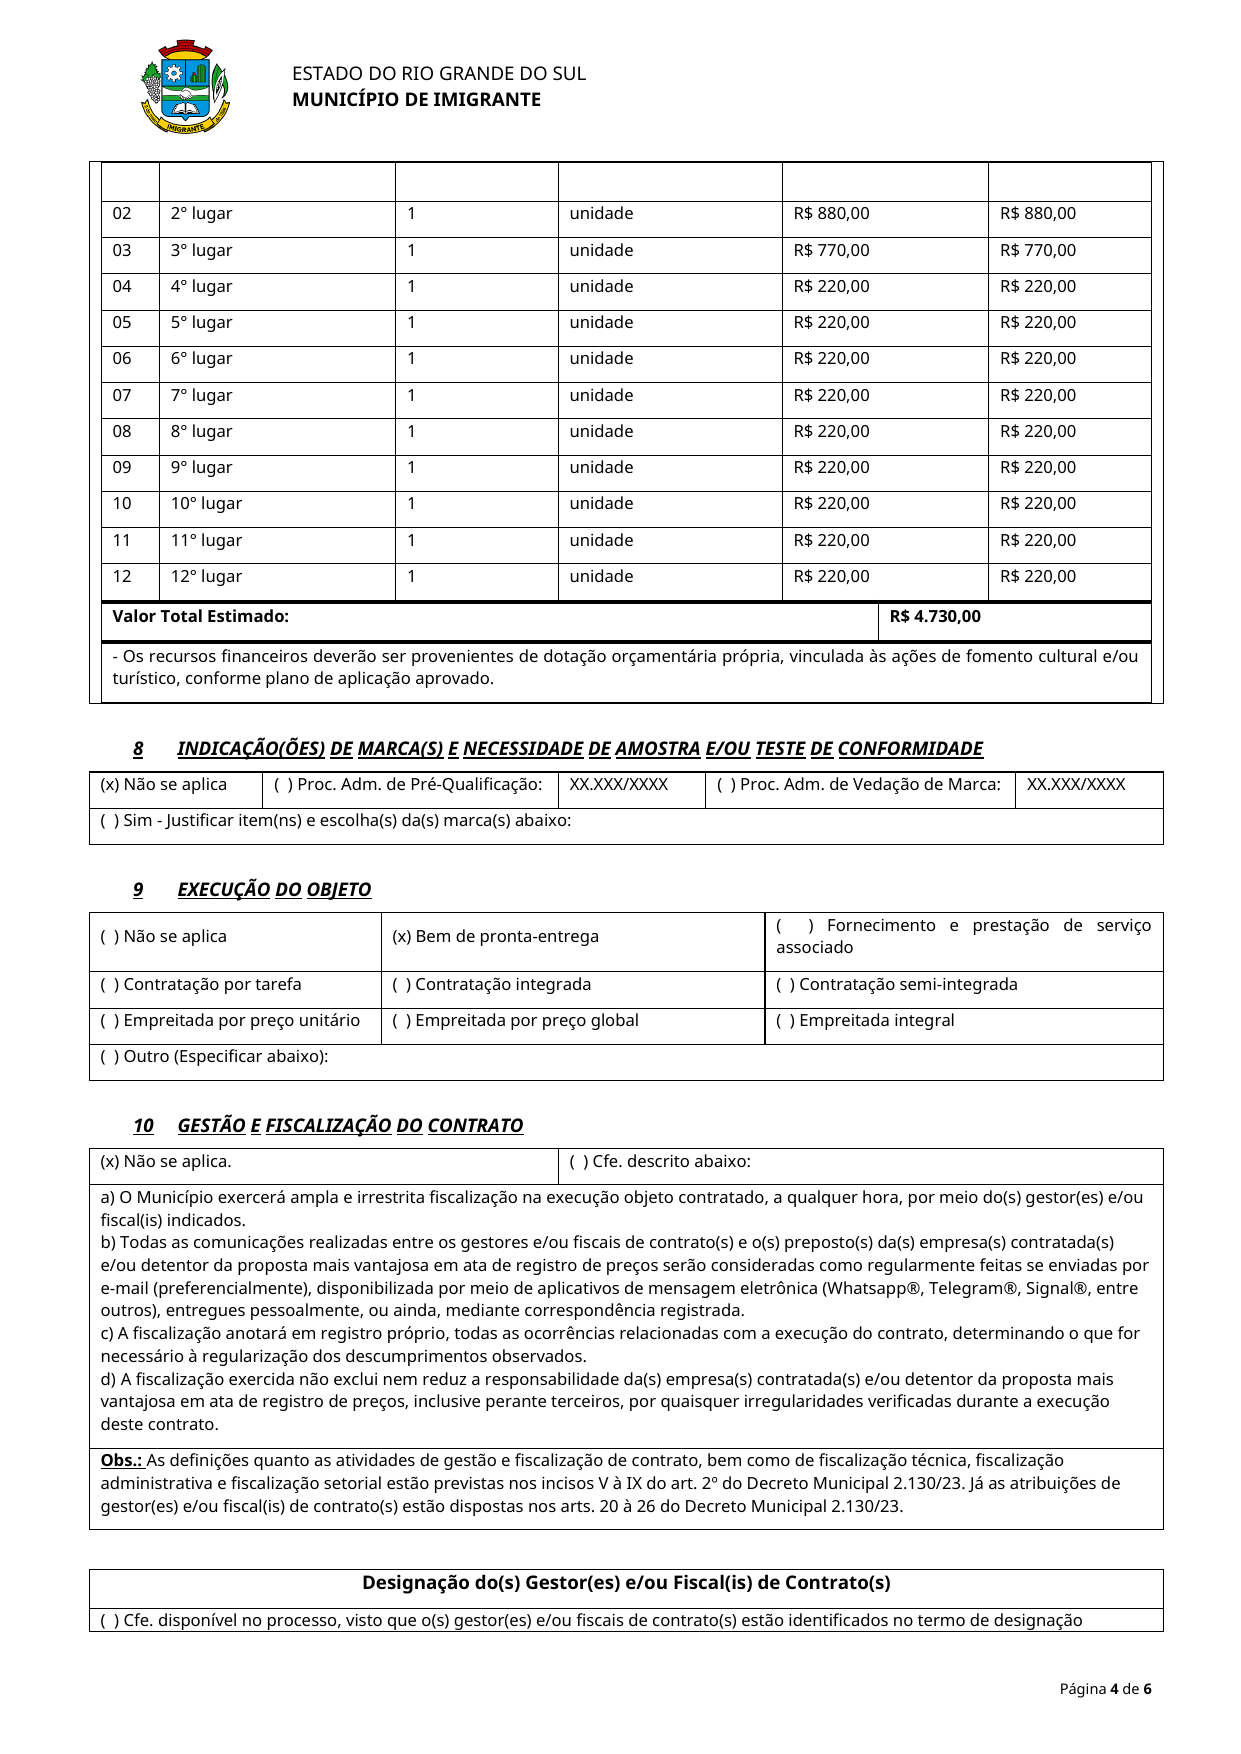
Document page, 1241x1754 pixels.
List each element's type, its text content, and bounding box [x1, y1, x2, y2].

table_header XX.XXX/XXXX [1016, 773, 1163, 808]
table_cell ( ) Empreitada integral [766, 1009, 1163, 1044]
subtitle Gestão e Fiscalização do Contrato [133, 1112, 1152, 1138]
picture [138, 38, 232, 135]
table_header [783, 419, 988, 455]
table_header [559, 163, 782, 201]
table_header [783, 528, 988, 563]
table_header ( ) Proc. Adm. de Pré-Qualificação: [263, 773, 558, 808]
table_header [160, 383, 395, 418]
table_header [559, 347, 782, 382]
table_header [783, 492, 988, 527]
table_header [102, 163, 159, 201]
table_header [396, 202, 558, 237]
table_cell ( ) Empreitada por preço unitário [90, 1009, 381, 1044]
subtitle Indicação(ões) de Marca(s) e Necessidade de Amostra e/ou Teste de Conformidade [133, 736, 1152, 761]
table_cell ( ) Contratação por tarefa [90, 972, 381, 1007]
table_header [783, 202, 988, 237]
table_header (x) Não se aplica [90, 773, 262, 808]
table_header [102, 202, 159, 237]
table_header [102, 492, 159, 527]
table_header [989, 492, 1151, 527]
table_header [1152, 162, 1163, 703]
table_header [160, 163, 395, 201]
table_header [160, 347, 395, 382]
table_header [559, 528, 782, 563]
table_header ( ) Cfe. descrito abaixo: [559, 1149, 1163, 1184]
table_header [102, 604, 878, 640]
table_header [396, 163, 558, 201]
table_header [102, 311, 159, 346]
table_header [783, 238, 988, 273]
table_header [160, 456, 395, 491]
table_header ( ) Proc. Adm. de Vedação de Marca: [706, 773, 1015, 808]
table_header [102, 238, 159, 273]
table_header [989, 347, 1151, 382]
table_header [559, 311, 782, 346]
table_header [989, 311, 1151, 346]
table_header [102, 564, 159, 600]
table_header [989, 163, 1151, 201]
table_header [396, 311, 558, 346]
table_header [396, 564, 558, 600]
table_header ( ) Não se aplica [90, 913, 381, 971]
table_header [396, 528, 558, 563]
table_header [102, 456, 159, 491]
table_cell ( ) Contratação integrada [382, 972, 764, 1007]
table_cell ( ) Sim - Justificar item(ns) e escolha(s) da(s) marca(s) abaixo: [90, 809, 1163, 844]
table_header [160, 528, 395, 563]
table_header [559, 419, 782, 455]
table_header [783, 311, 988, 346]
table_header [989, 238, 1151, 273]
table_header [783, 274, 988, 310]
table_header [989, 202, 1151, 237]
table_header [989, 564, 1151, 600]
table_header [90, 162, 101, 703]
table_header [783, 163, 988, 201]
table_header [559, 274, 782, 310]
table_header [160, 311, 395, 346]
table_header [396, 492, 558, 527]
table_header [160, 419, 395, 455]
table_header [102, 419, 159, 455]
table_header ( ) Fornecimento e prestação de serviço associado [766, 913, 1163, 971]
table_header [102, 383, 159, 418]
table_cell a) O Município exercerá ampla e irrestrita fiscalização na execução objeto contratado, a qualquer hora, por meio do(s) gestor(es) e/ou fiscal(is) indicados. b) Todas as comunicações realizadas entre os gestores e/ou fiscais de contrato(s) e o(s) preposto(s) da(s) empresa(s) contratada(s) e/ou detentor da proposta mais vantajosa em ata de registro de preços serão consideradas como regularmente feitas se enviadas por e-mail (preferencialmente), disponibilizada por meio de aplicativos de mensagem eletrônica (Whatsapp®, Telegram®, Signal®, entre outros), entregues pessoalmente, ou ainda, mediante correspondência registrada. c) A fiscalização anotará em registro próprio, todas as ocorrências relacionadas com a execução do contrato, determinando o que for necessário à regularização dos descumprimentos observados. d) A fiscalização exercida não exclui nem reduz a responsabilidade da(s) empresa(s) contratada(s) e/ou detentor da proposta mais vantajosa em ata de registro de preços, inclusive perante terceiros, por quaisquer irregularidades verificadas durante a execução deste contrato. [90, 1185, 1163, 1448]
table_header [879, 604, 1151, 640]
table_header (x) Não se aplica. [90, 1149, 558, 1184]
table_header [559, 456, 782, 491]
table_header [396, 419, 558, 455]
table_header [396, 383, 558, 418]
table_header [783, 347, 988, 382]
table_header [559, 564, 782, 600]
subtitle Execução do Objeto [133, 876, 1152, 902]
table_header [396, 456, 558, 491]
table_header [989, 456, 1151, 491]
table_header (x) Bem de pronta-entrega [382, 913, 764, 971]
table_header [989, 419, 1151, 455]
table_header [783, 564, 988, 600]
table_header XX.XXX/XXXX [559, 773, 705, 808]
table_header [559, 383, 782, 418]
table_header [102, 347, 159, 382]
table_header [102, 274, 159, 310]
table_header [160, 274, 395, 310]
table_cell Obs.: As definições quanto as atividades de gestão e fiscalização de contrato, bem como de fiscalização técnica, fiscalização administrativa e fiscalização setorial estão previstas nos incisos V à IX do art. 2º do Decreto Municipal 2.130/23. Já as atribuições de gestor(es) e/ou fiscal(is) de contrato(s) estão dispostas nos arts. 20 à 26 do Decreto Municipal 2.130/23. [90, 1449, 1163, 1529]
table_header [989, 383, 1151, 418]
table_cell ( ) Empreitada por preço global [382, 1009, 764, 1044]
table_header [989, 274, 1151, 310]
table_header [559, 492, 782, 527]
table_cell ( ) Outro (Especificar abaixo): [90, 1045, 1163, 1080]
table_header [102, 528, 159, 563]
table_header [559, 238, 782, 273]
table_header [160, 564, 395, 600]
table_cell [90, 1609, 1163, 1631]
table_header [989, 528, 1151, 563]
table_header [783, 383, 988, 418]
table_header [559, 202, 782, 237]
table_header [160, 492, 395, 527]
table_cell ( ) Contratação semi-integrada [766, 972, 1163, 1007]
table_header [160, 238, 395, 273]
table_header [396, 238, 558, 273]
table_header Designação do(s) Gestor(es) e/ou Fiscal(is) de Contrato(s) [90, 1570, 1163, 1607]
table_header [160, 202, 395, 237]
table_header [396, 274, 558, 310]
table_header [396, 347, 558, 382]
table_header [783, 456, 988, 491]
